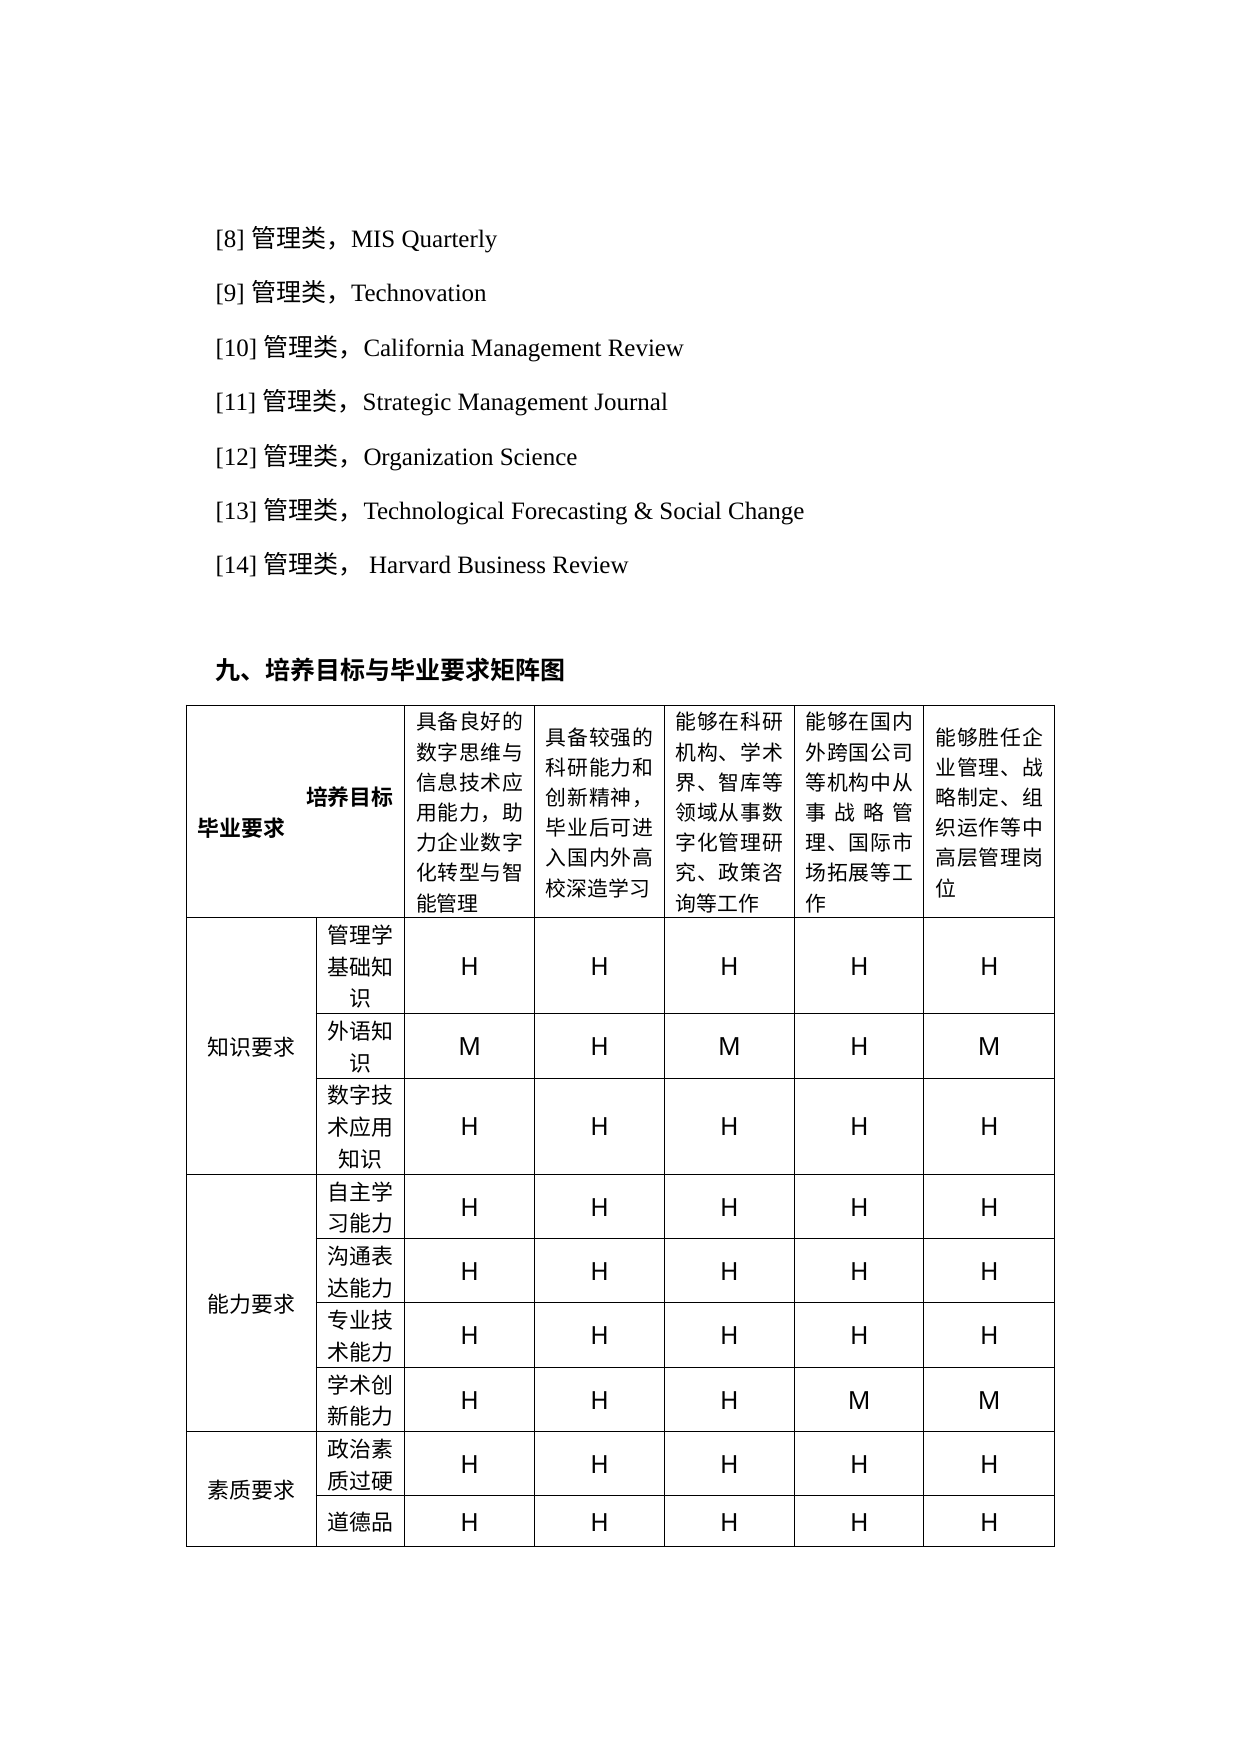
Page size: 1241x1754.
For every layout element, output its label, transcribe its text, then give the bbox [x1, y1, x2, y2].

list 培养目标与毕业要求矩阵图 [165, 650, 1075, 686]
table_cell H [665, 1303, 794, 1367]
table_cell 政治素质过硬 [317, 1432, 404, 1495]
text [14] 管理类， Harvard Business Review [165, 545, 1075, 581]
table_header 能够在科研机构、学术界、智库等领域从事数字化管理研究、政策咨询等工作 [665, 706, 794, 917]
table_cell H [535, 1079, 664, 1173]
table_cell 专业技术能力 [317, 1303, 404, 1367]
table_cell H [795, 1175, 923, 1238]
table_header 能够在国内外跨国公司等机构中从事战略管理、国际市场拓展等工作 [795, 706, 923, 917]
table_cell M [924, 1368, 1054, 1431]
table_cell H [665, 918, 794, 1013]
table_cell H [405, 918, 534, 1013]
table_cell H [795, 1239, 923, 1302]
table_cell 知识要求 [187, 918, 316, 1173]
table_cell H [405, 1368, 534, 1431]
table_cell H [665, 1175, 794, 1238]
table_cell H [665, 1368, 794, 1431]
table_cell 管理学基础知识 [317, 918, 404, 1013]
table_cell H [405, 1496, 534, 1546]
table_cell H [795, 918, 923, 1013]
table_cell M [924, 1014, 1054, 1077]
table_cell H [795, 1303, 923, 1367]
table_cell H [665, 1432, 794, 1495]
table_cell H [795, 1014, 923, 1077]
table_cell H [924, 1079, 1054, 1173]
table_cell H [924, 1239, 1054, 1302]
table_header 具备较强的科研能力和创新精神，毕业后可进入国内外高校深造学习 [535, 706, 664, 917]
table_cell H [405, 1175, 534, 1238]
table_cell H [405, 1239, 534, 1302]
table_cell M [795, 1368, 923, 1431]
text [13] 管理类，Technological Forecasting & Social Change [165, 490, 1075, 527]
table_cell H [665, 1496, 794, 1546]
text [10] 管理类，California Management Review [165, 327, 1075, 363]
table_cell 学术创新能力 [317, 1368, 404, 1431]
table_cell H [535, 1239, 664, 1302]
table_cell 能力要求 [187, 1175, 316, 1431]
text [12] 管理类，Organization Science [165, 436, 1075, 472]
table_cell H [665, 1079, 794, 1173]
table_cell H [535, 1303, 664, 1367]
table_cell H [924, 1496, 1054, 1546]
table_cell H [535, 1175, 664, 1238]
table_cell H [795, 1496, 923, 1546]
table_cell M [405, 1014, 534, 1077]
table_cell H [535, 1496, 664, 1546]
table_cell H [405, 1079, 534, 1173]
table_cell 外语知识 [317, 1014, 404, 1077]
table_cell H [795, 1079, 923, 1173]
text [11] 管理类，Strategic Management Journal [165, 382, 1075, 418]
table_cell H [405, 1303, 534, 1367]
table_cell H [405, 1432, 534, 1495]
text [8] 管理类，MIS Quarterly [165, 218, 1075, 255]
table_cell 素质要求 [187, 1432, 316, 1546]
table_cell H [535, 1014, 664, 1077]
table_cell H [665, 1239, 794, 1302]
table_cell H [924, 1303, 1054, 1367]
table_cell H [535, 1432, 664, 1495]
table_header 能够胜任企业管理、战略制定、组织运作等中高层管理岗位 [924, 706, 1054, 917]
table_cell 道德品质良好 [317, 1496, 404, 1546]
table_cell H [924, 918, 1054, 1013]
table_cell H [535, 1368, 664, 1431]
table_cell H [535, 918, 664, 1013]
table_cell M [665, 1014, 794, 1077]
table_header 具备良好的数字思维与信息技术应用能力，助力企业数字化转型与智能管理 [405, 706, 534, 917]
text [9] 管理类，Technovation [165, 273, 1075, 309]
table_cell 数字技术应用知识 [317, 1079, 404, 1173]
table_cell 沟通表达能力 [317, 1239, 404, 1302]
table_cell H [924, 1432, 1054, 1495]
table_cell H [924, 1175, 1054, 1238]
table_cell H [795, 1432, 923, 1495]
table_header 培养目标 毕业要求 [187, 706, 404, 917]
table_cell 自主学习能力 [317, 1175, 404, 1238]
